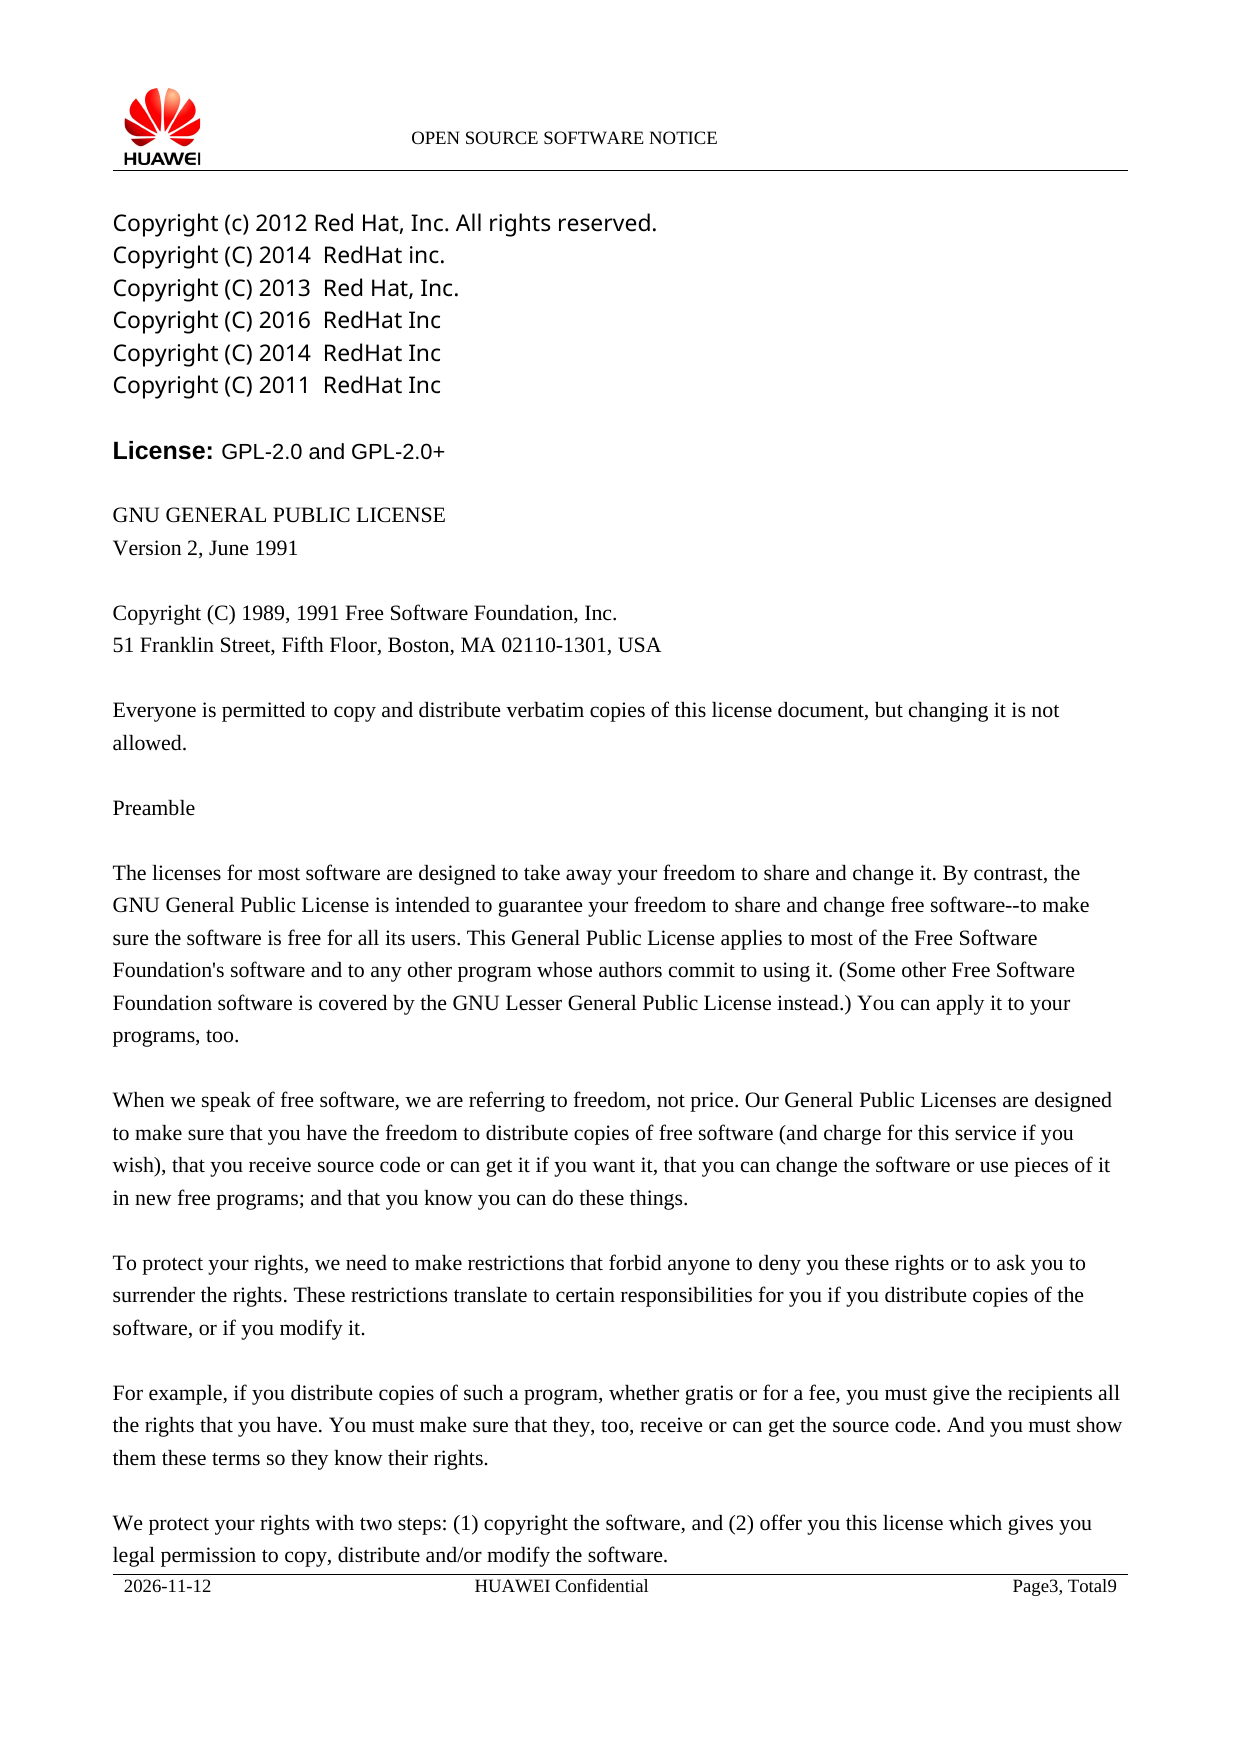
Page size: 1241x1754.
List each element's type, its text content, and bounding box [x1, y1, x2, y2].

text Preamble [112, 791, 1128, 824]
picture [124, 88, 201, 165]
text 51 Franklin Street, Fifth Floor, Boston, MA 02110-1301, USA [112, 629, 1128, 661]
text We protect your rights with two steps: (1) copyright the software, and (2) offer you this license which gives you legal permission to copy, distribute and/or modify the software. [112, 1506, 1128, 1571]
text Copyright (C) 1989, 1991 Free Software Foundation, Inc. [112, 596, 1128, 629]
text License: GPL-2.0 and GPL-2.0+ [112, 434, 1128, 466]
text GNU GENERAL PUBLIC LICENSE [112, 466, 1128, 531]
text To protect your rights, we need to make restrictions that forbid anyone to deny you these rights or to ask you to surrender the rights. These restrictions translate to certain responsibilities for you if you distribute copies of the software, or if you modify it. [112, 1246, 1128, 1344]
text The licenses for most software are designed to take away your freedom to share and change it. By contrast, the GNU General Public License is intended to guarantee your freedom to share and change free software--to make sure the software is free for all its users. This General Public License applies to most of the Free Software Foundation's software and to any other program whose authors commit to using it. (Some other Free Software Foundation software is covered by the GNU Lesser General Public License instead.) You can apply it to your programs, too. [112, 856, 1128, 1051]
text For example, if you distribute copies of such a program, whether gratis or for a fee, you must give the recipients all the rights that you have. You must make sure that they, too, receive or can get the source code. And you must show them these terms so they know their rights. [112, 1376, 1128, 1474]
text When we speak of free software, we are referring to freedom, not price. Our General Public Licenses are designed to make sure that you have the freedom to distribute copies of free software (and charge for this service if you wish), that you receive source code or can get it if you want it, that you can change the software or use pieces of it in new free programs; and that you know you can do these things. [112, 1084, 1128, 1214]
text Version 2, June 1991 [112, 531, 1128, 564]
text Everyone is permitted to copy and distribute verbatim copies of this license document, but changing it is not allowed. [112, 694, 1128, 759]
